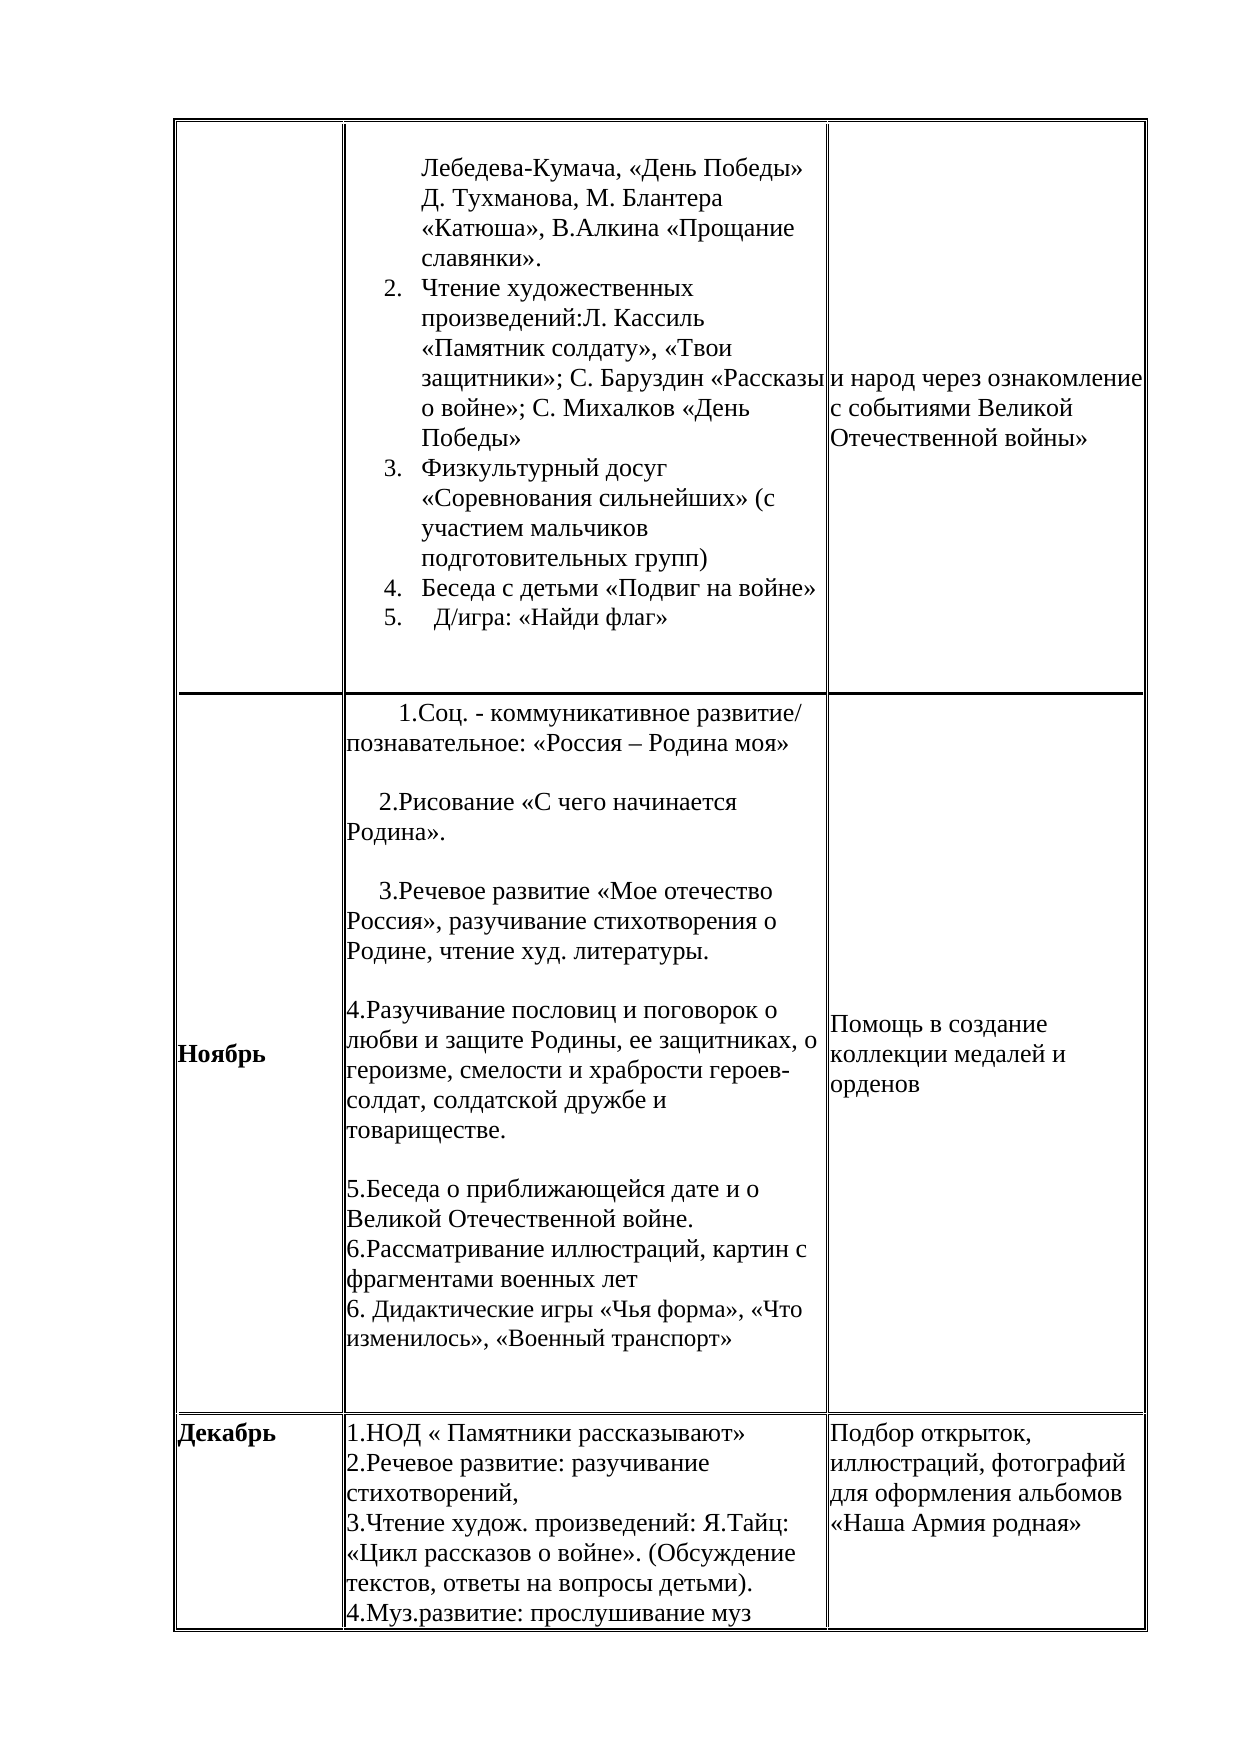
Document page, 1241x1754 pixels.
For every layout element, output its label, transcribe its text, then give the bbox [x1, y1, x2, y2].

table_cell 1.Соц. - коммуникативное развитие/ познавательное: «Россия – Родина моя» 2.Рисование «С чего начинается Родина». 3.Речевое развитие «Мое отечество Россия», разучивание стихотворения о Родине, чтение худ. литературы. 4.Разучивание пословиц и поговорок о любви и защите Родины, ее защитниках, о героизме, смелости и храбрости героев-солдат, солдатской дружбе и товариществе. 5.Беседа о приближающейся дате и о Великой Отечественной войне. 6.Рассматривание иллюстраций, картин с фрагментами военных лет 6. Дидактические игры «Чья форма», «Что изменилось», «Военный транспорт» [346, 695, 826, 1412]
table_cell Помощь в создание коллекции медалей и орденов [829, 692, 1144, 1412]
table_cell Октябрь [177, 120, 344, 692]
table_cell Ноябрь [177, 692, 342, 1412]
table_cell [344, 1415, 828, 1628]
table_cell Декабрь [175, 1412, 344, 1628]
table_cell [828, 1412, 1146, 1628]
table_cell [828, 122, 1144, 692]
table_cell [344, 122, 828, 692]
